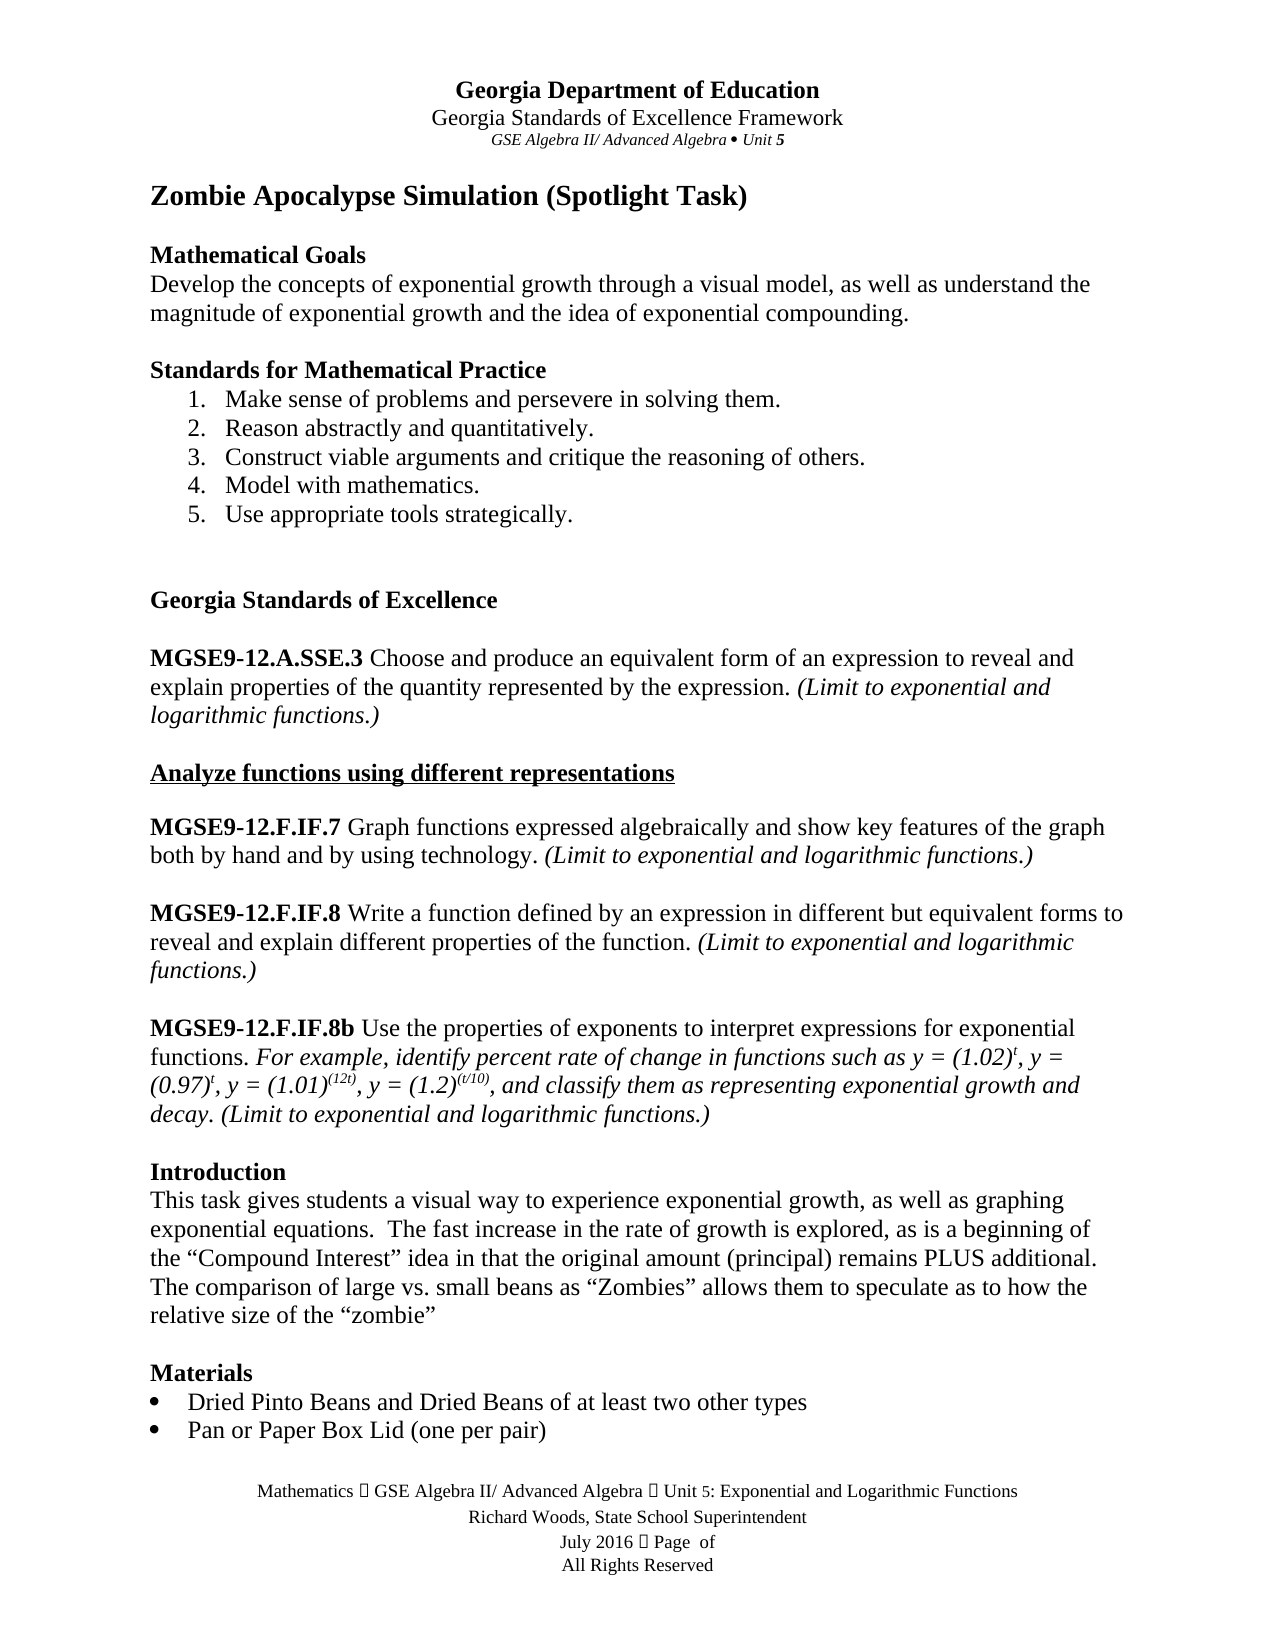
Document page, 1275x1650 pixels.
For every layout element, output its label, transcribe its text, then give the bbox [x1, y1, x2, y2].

list Materials [150, 1358, 1125, 1387]
list Dried Pinto Beans and Dried Beans of at least two other types [150, 1387, 1125, 1415]
list Construct viable arguments and critique the reasoning of others. [187, 442, 1125, 470]
text This task gives students a visual way to experience exponential growth, as well as graphing exponential equations. The fast increase in the rate of growth is explored, as is a beginning of the “Compound Interest” idea in that the original amount (principal) remains PLUS additional. The comparison of large vs. small beans as “Zombies” allows them to speculate as to how the relative size of the “zombie” [150, 1185, 1125, 1329]
list Introduction [150, 1157, 1125, 1185]
text Zombie Apocalypse Simulation (Spotlight Task) [150, 178, 1125, 212]
list Make sense of problems and persevere in solving them. [187, 384, 1125, 413]
text Mathematical Goals [150, 240, 1125, 269]
text MGSE9-12.F.IF.7 Graph functions expressed algebraically and show key features of the graph both by hand and by using technology. (Limit to exponential and logarithmic functions.) [150, 812, 1125, 869]
list Pan or Paper Box Lid (one per pair) [150, 1415, 1125, 1444]
text MGSE9-12.F.IF.8 Write a function defined by an expression in different but equivalent forms to reveal and explain different properties of the function. (Limit to exponential and logarithmic [150, 898, 1125, 955]
list Standards for Mathematical Practice [150, 355, 1125, 384]
text Georgia Standards of Excellence [150, 585, 1144, 614]
text Analyze functions using different representations [150, 758, 1125, 787]
list Develop the concepts of exponential growth through a visual model, as well as understand the magnitude of exponential growth and the idea of exponential compounding. [150, 269, 1125, 327]
list Use appropriate tools strategically. [187, 499, 1144, 528]
list Model with mathematics. [187, 470, 1125, 499]
list Reason abstractly and quantitatively. [187, 413, 1125, 442]
text MGSE9-12.A.SSE.3 Choose and produce an equivalent form of an expression to reveal and explain properties of the quantity represented by the expression. (Limit to exponential and logarithmic functions.) [150, 643, 1125, 729]
text functions.) [150, 955, 1125, 984]
text MGSE9-12.F.IF.8b Use the properties of exponents to interpret expressions for exponential functions. For example, identify percent rate of change in functions such as y = (1.02)t, y = (0.97)t, y = (1.01)(12t), y = (1.2)(t/10), and classify them as representing exponential growth and decay. (Limit to exponential and logarithmic functions.) [150, 1013, 1125, 1128]
